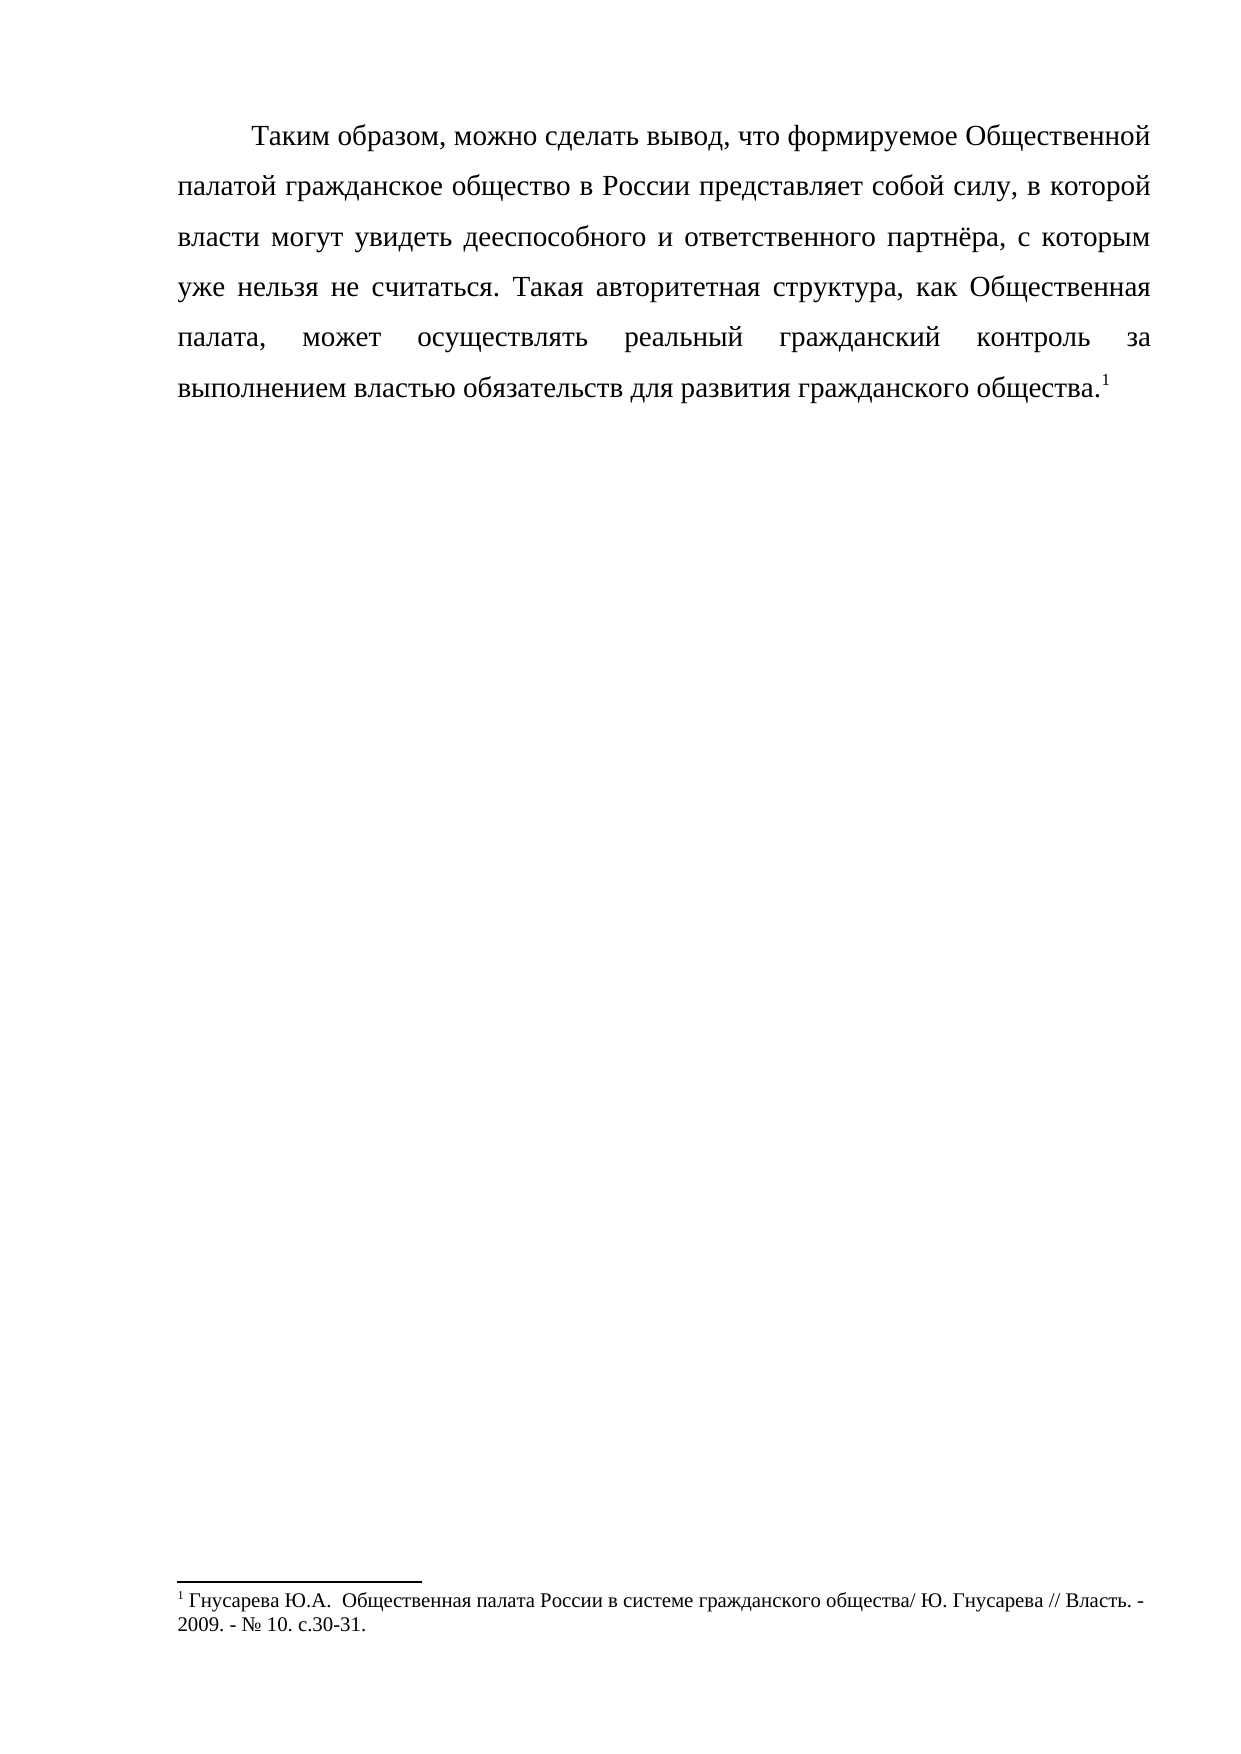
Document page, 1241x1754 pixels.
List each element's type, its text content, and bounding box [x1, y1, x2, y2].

text Таким образом, можно сделать вывод, что формируемое Общественной палатой гражданское общество в России представляет собой силу, в которой власти могут увидеть дееспособного и ответственного партнёра, с которым уже нельзя не считаться. Такая авторитетная структура, как Общественная палата, может осуществлять реальный гражданский контроль за выполнением властью обязательств для развития гражданского общества. [177, 118, 1152, 403]
